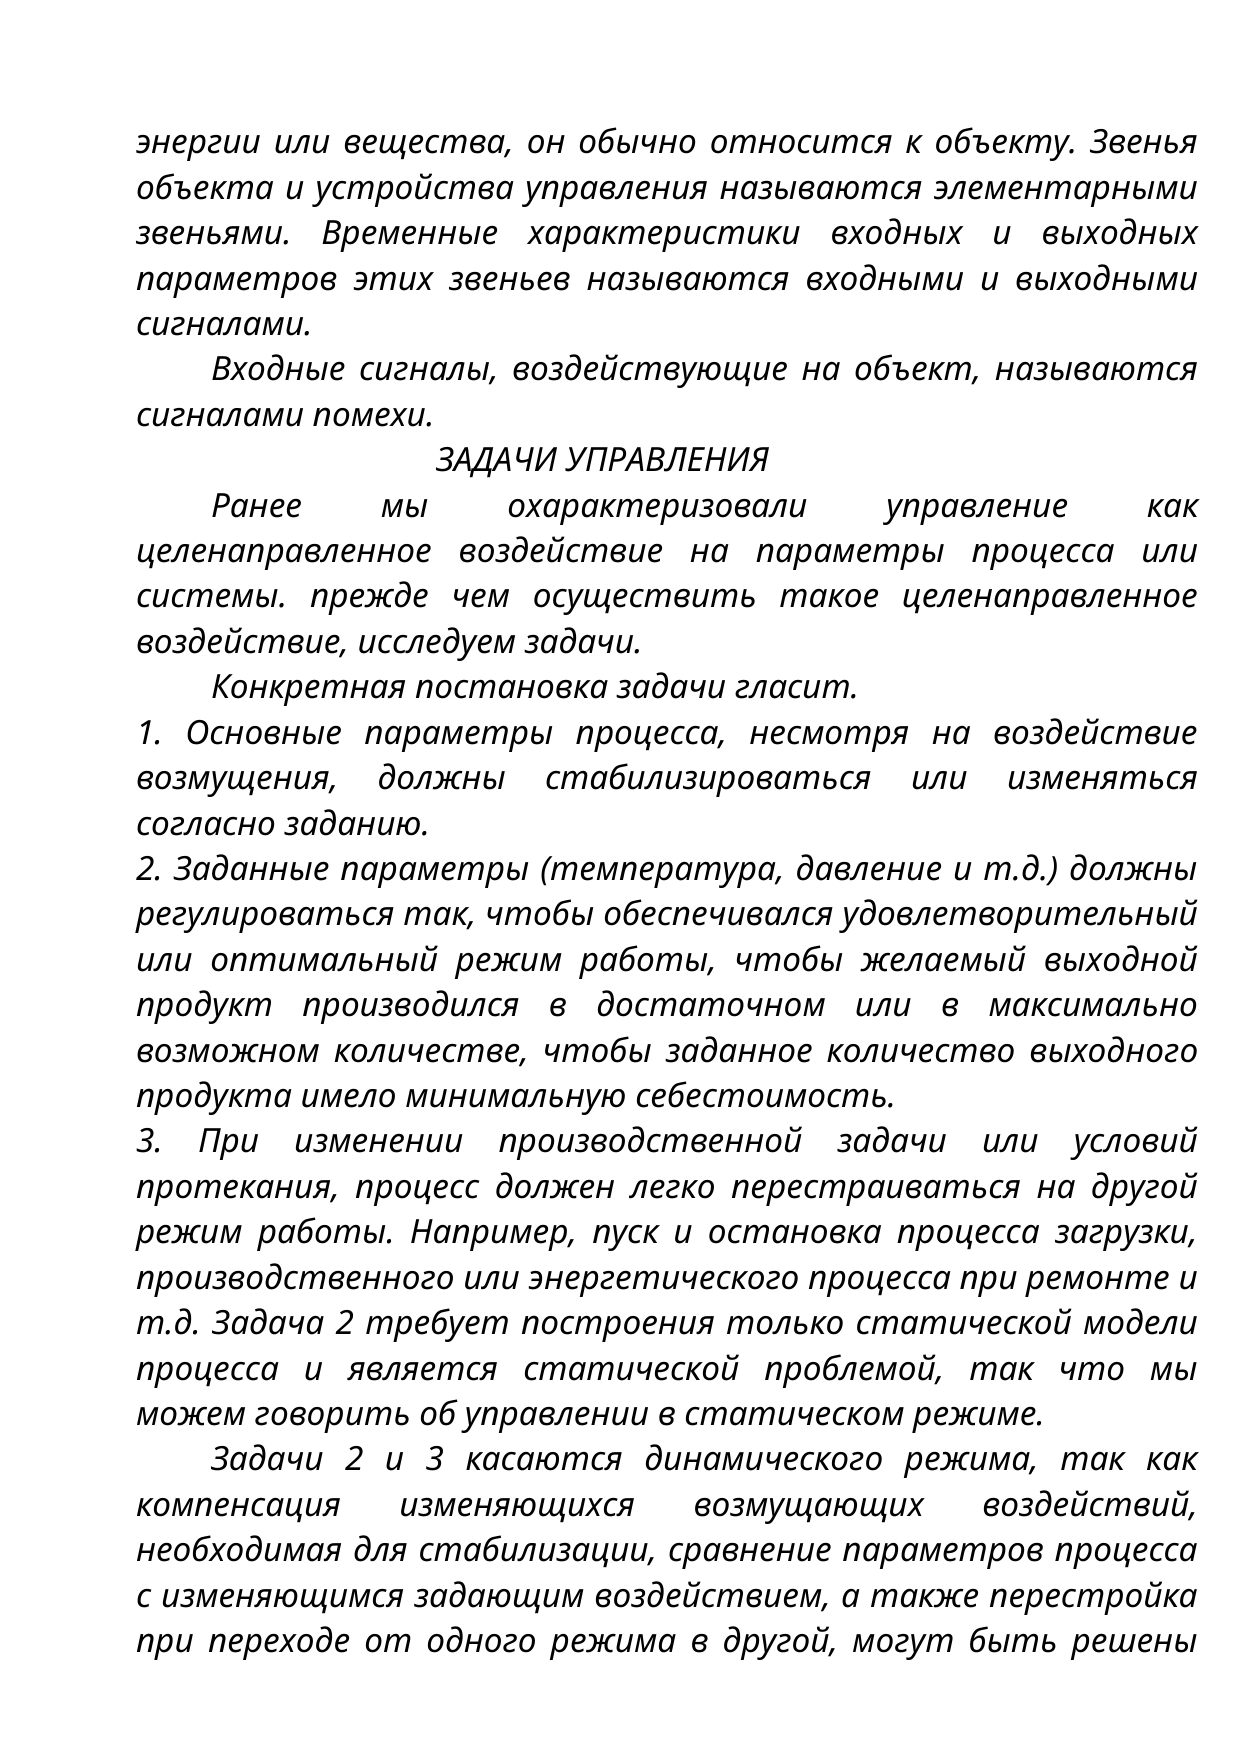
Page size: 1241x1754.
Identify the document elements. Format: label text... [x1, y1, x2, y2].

text Входные сигналы, воздействующие на объект, называются сигналами помехи. [136, 345, 1199, 436]
text 2. Заданные параметры (температура, давление и т.д.) должны регулироваться так, чтобы обеспечивался удовлетворительный или оптимальный режим работы, чтобы желаемый выходной продукт производился в достаточном или в максимально возможном количестве, чтобы заданное количество выходного продукта имело минимальную себестоимость. [136, 845, 1199, 1117]
text ЗАДАЧИ УПРАВЛЕНИЯ [361, 436, 1199, 481]
text 3. При изменении производственной задачи или условий протекания, процесс должен легко перестраиваться на другой режим работы. Например, пуск и остановка процесса загрузки, производственного или энергетического процесса при ремонте и т.д. Задача 2 требует построения только статической модели процесса и является статической проблемой, так что мы можем говорить об управлении в статическом режиме. [136, 1117, 1199, 1435]
text Конкретная постановка задачи гласит. [136, 663, 1199, 708]
text Ранее мы охарактеризовали управление как целенаправленное воздействие на параметры процесса или системы. прежде чем осуществить такое целенаправленное воздействие, исследуем задачи. [136, 481, 1199, 663]
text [136, 1435, 1199, 1662]
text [136, 118, 1199, 345]
text 1. Основные параметры процесса, несмотря на воздействие возмущения, должны стабилизироваться или изменяться согласно заданию. [136, 708, 1199, 845]
